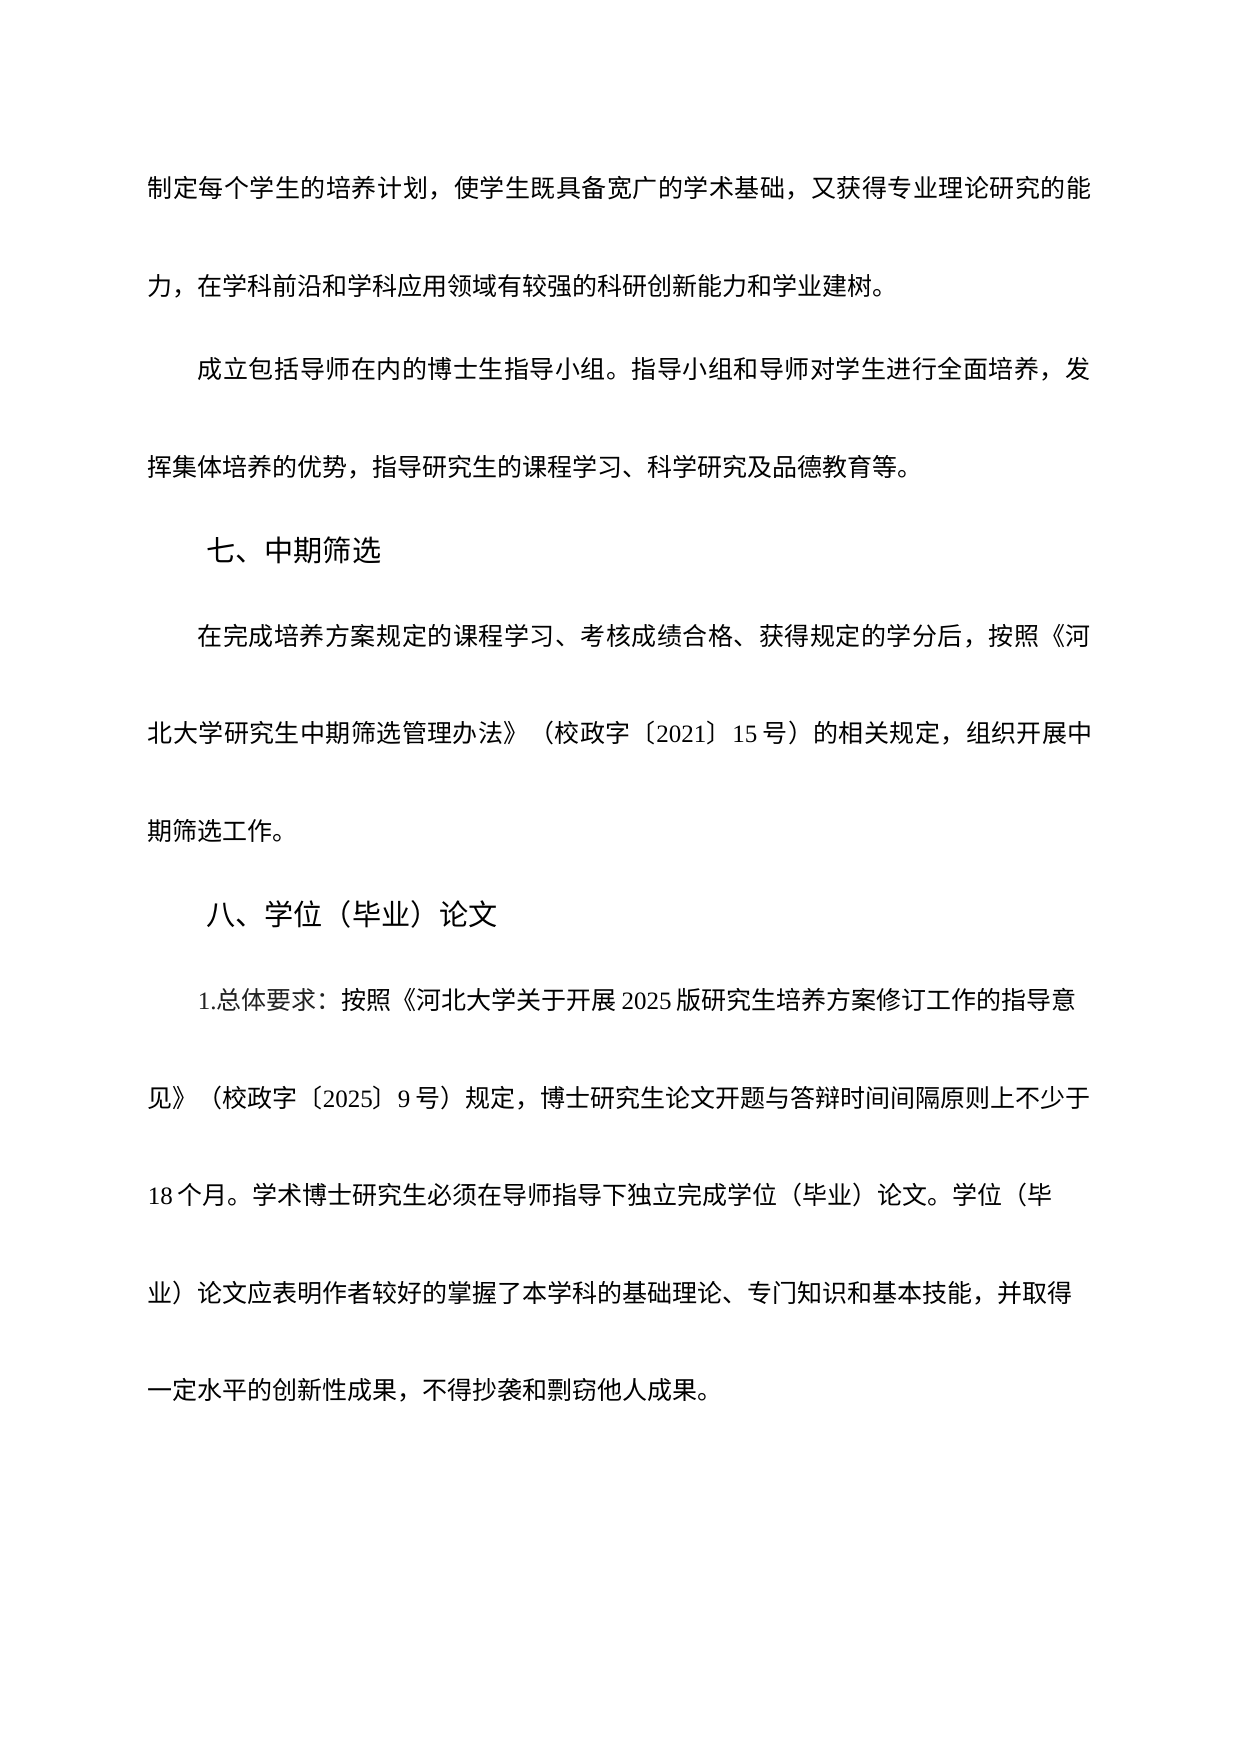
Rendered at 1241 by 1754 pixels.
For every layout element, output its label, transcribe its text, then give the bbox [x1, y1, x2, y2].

text 1.总体要求：按照《河北大学关于开展2025版研究生培养方案修订工作的指导意见》（校政字〔2025〕9号）规定，博士研究生论文开题与答辩时间间隔原则上不少于18个月。学术博士研究生必须在导师指导下独立完成学位（毕业）论文。学位（毕业）论文应表明作者较好的掌握了本学科的基础理论、专门知识和基本技能，并取得一定水平的创新性成果，不得抄袭和剽窃他人成果。 [148, 966, 1092, 1421]
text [148, 154, 1092, 317]
text 七、中期筛选 [148, 516, 1092, 581]
text 八、学位（毕业）论文 [148, 880, 1092, 945]
text 成立包括导师在内的博士生指导小组。指导小组和导师对学生进行全面培养，发挥集体培养的优势，指导研究生的课程学习、科学研究及品德教育等。 [148, 335, 1092, 498]
text 在完成培养方案规定的课程学习、考核成绩合格、获得规定的学分后，按照《河北大学研究生中期筛选管理办法》（校政字〔2021〕15号）的相关规定，组织开展中期筛选工作。 [148, 602, 1092, 862]
